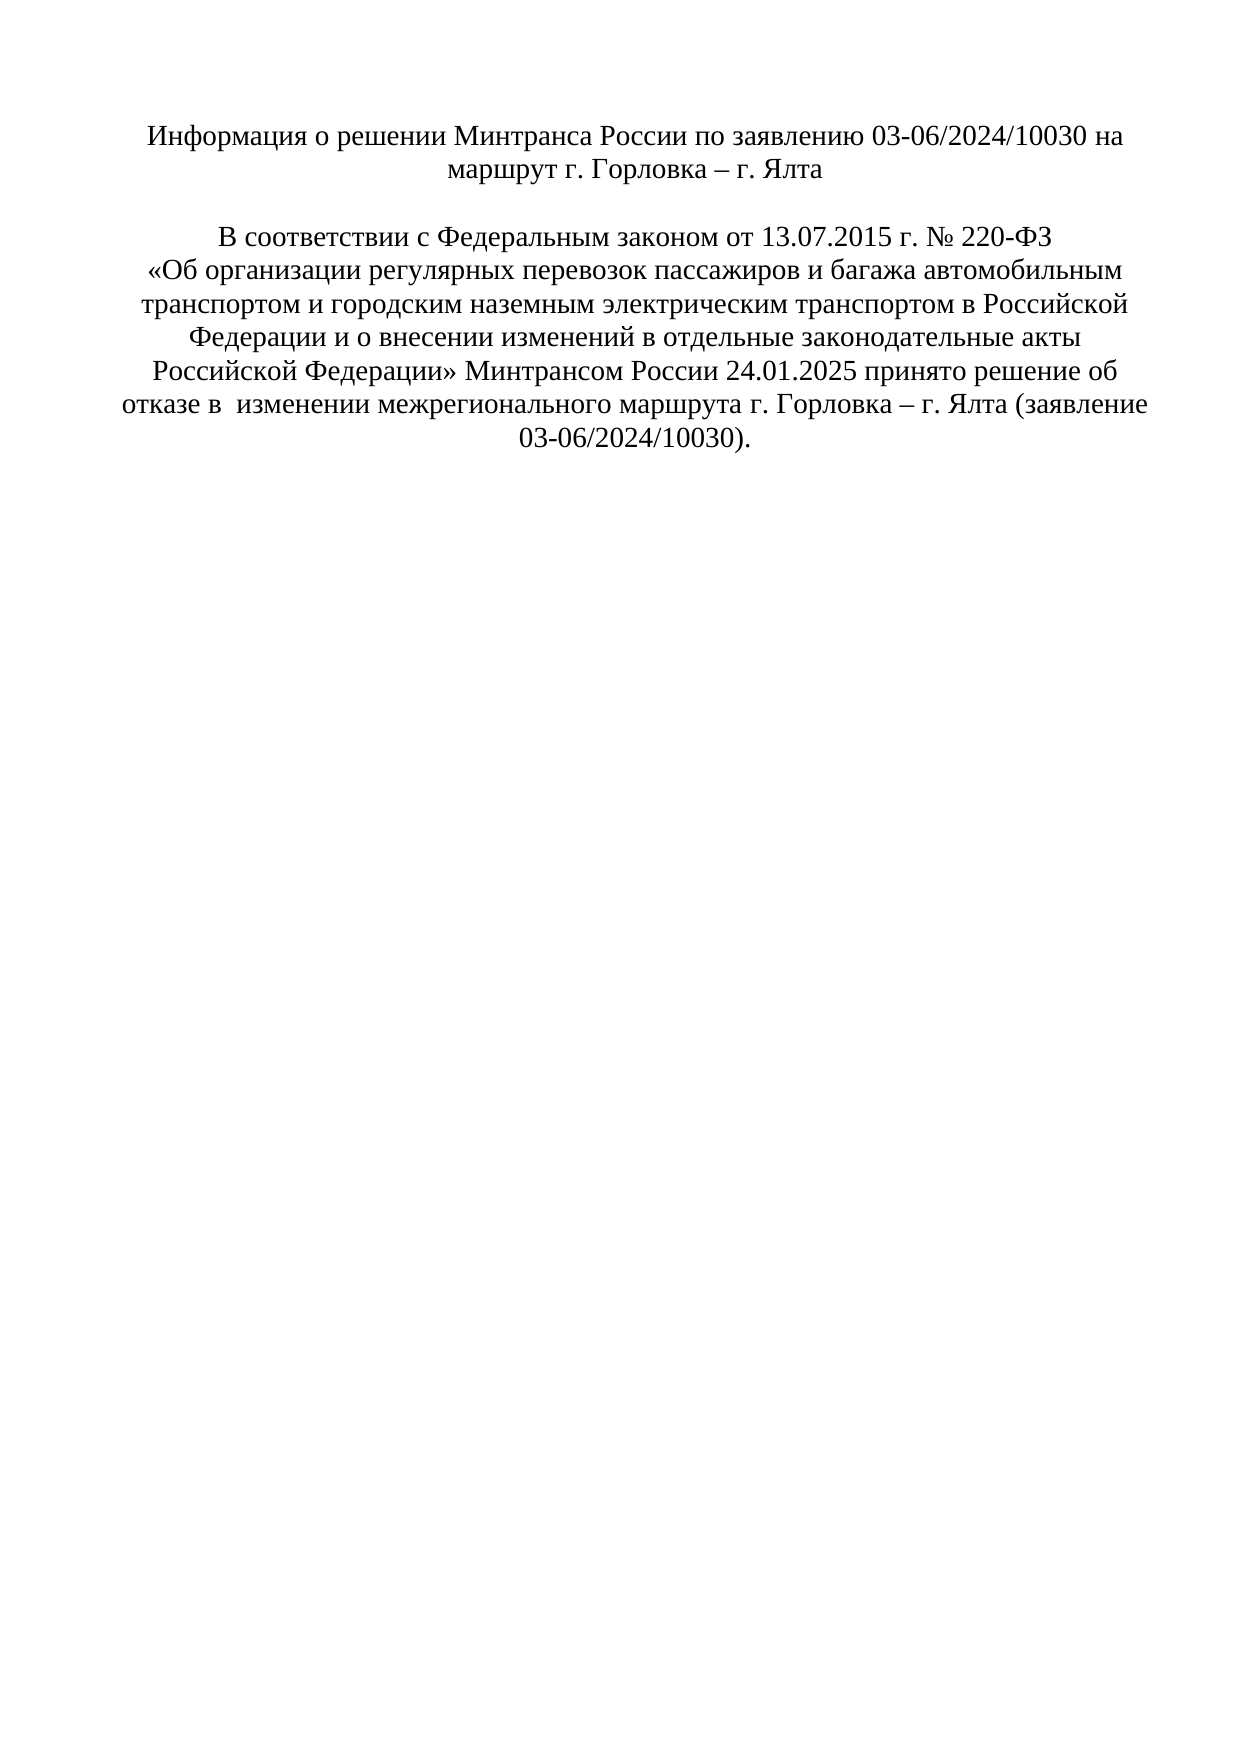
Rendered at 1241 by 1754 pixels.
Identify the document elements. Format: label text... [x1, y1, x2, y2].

text Информация о решении Минтранса России по заявлению 03-06/2024/10030 на маршрут г. Горловка – г. Ялта [118, 118, 1152, 185]
text В соответствии с Федеральным законом от 13.07.2015 г. № 220-ФЗ «Об организации регулярных перевозок пассажиров и багажа автомобильным транспортом и городским наземным электрическим транспортом в Российской Федерации и о внесении изменений в отдельные законодательные акты Российской Федерации» Минтрансом России 24.01.2025 принято решение об отказе в изменении межрегионального маршрута г. Горловка – г. Ялта (заявление 03-06/2024/10030). [118, 219, 1152, 453]
